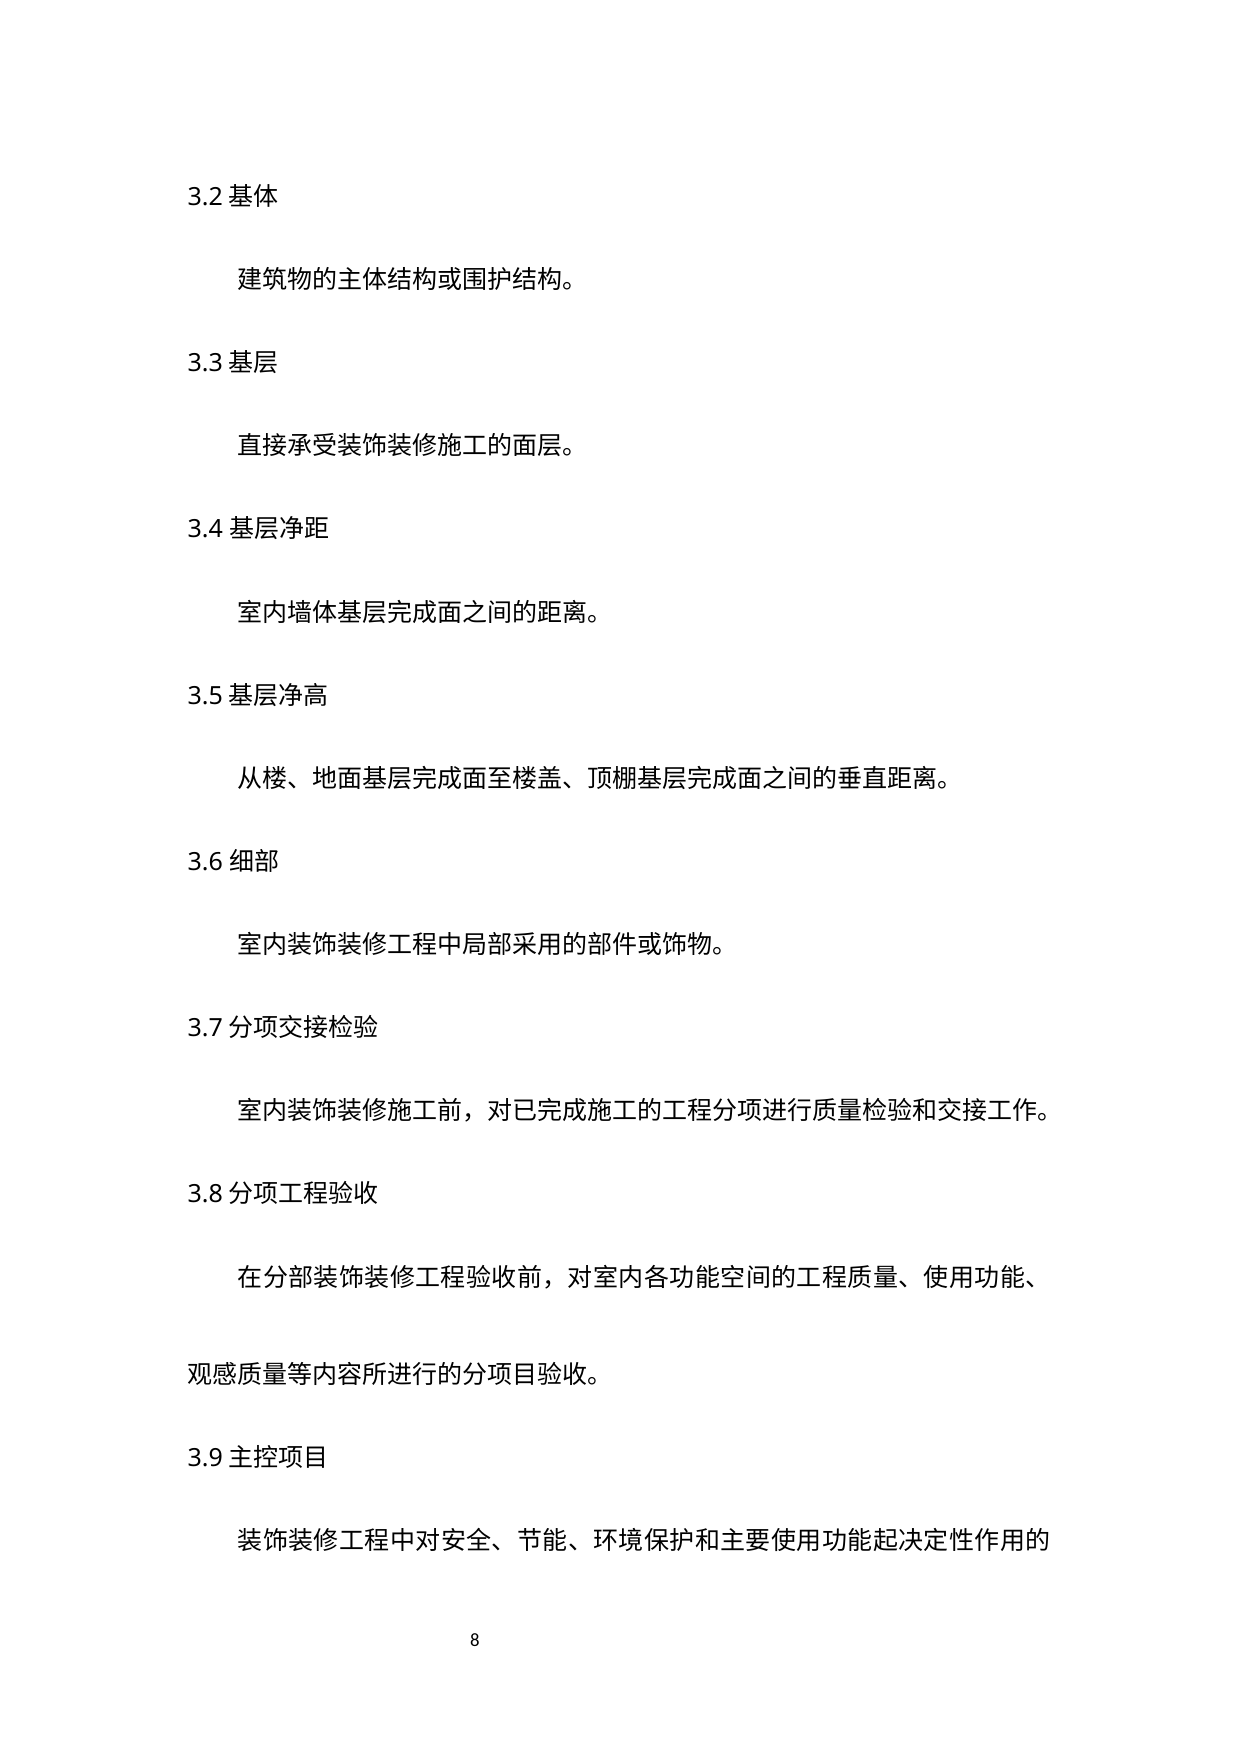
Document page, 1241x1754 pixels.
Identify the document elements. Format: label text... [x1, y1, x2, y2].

text 3.7分项交接检验 [187, 993, 1053, 1058]
text 3.5基层净高 [187, 661, 1053, 726]
text 直接承受装饰装修施工的面层。 [187, 411, 1053, 476]
text 从楼、地面基层完成面至楼盖、顶棚基层完成面之间的垂直距离。 [187, 744, 1053, 809]
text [187, 1506, 1053, 1571]
text 3.3基层 [187, 328, 1053, 393]
text 室内装饰装修施工前，对已完成施工的工程分项进行质量检验和交接工作。 [187, 1076, 1053, 1141]
text 3.8分项工程验收 [187, 1159, 1053, 1224]
text 3.6 细部 [187, 827, 1053, 892]
text 在分部装饰装修工程验收前，对室内各功能空间的工程质量、使用功能、观感质量等内容所进行的分项目验收。 [187, 1243, 1053, 1405]
text 3.4 基层净距 [187, 494, 1053, 559]
text 室内墙体基层完成面之间的距离。 [187, 578, 1053, 643]
text 3.9主控项目 [187, 1423, 1053, 1488]
text 3.2基体 [187, 162, 1053, 227]
text 建筑物的主体结构或围护结构。 [187, 245, 1053, 310]
text 室内装饰装修工程中局部采用的部件或饰物。 [187, 910, 1053, 975]
